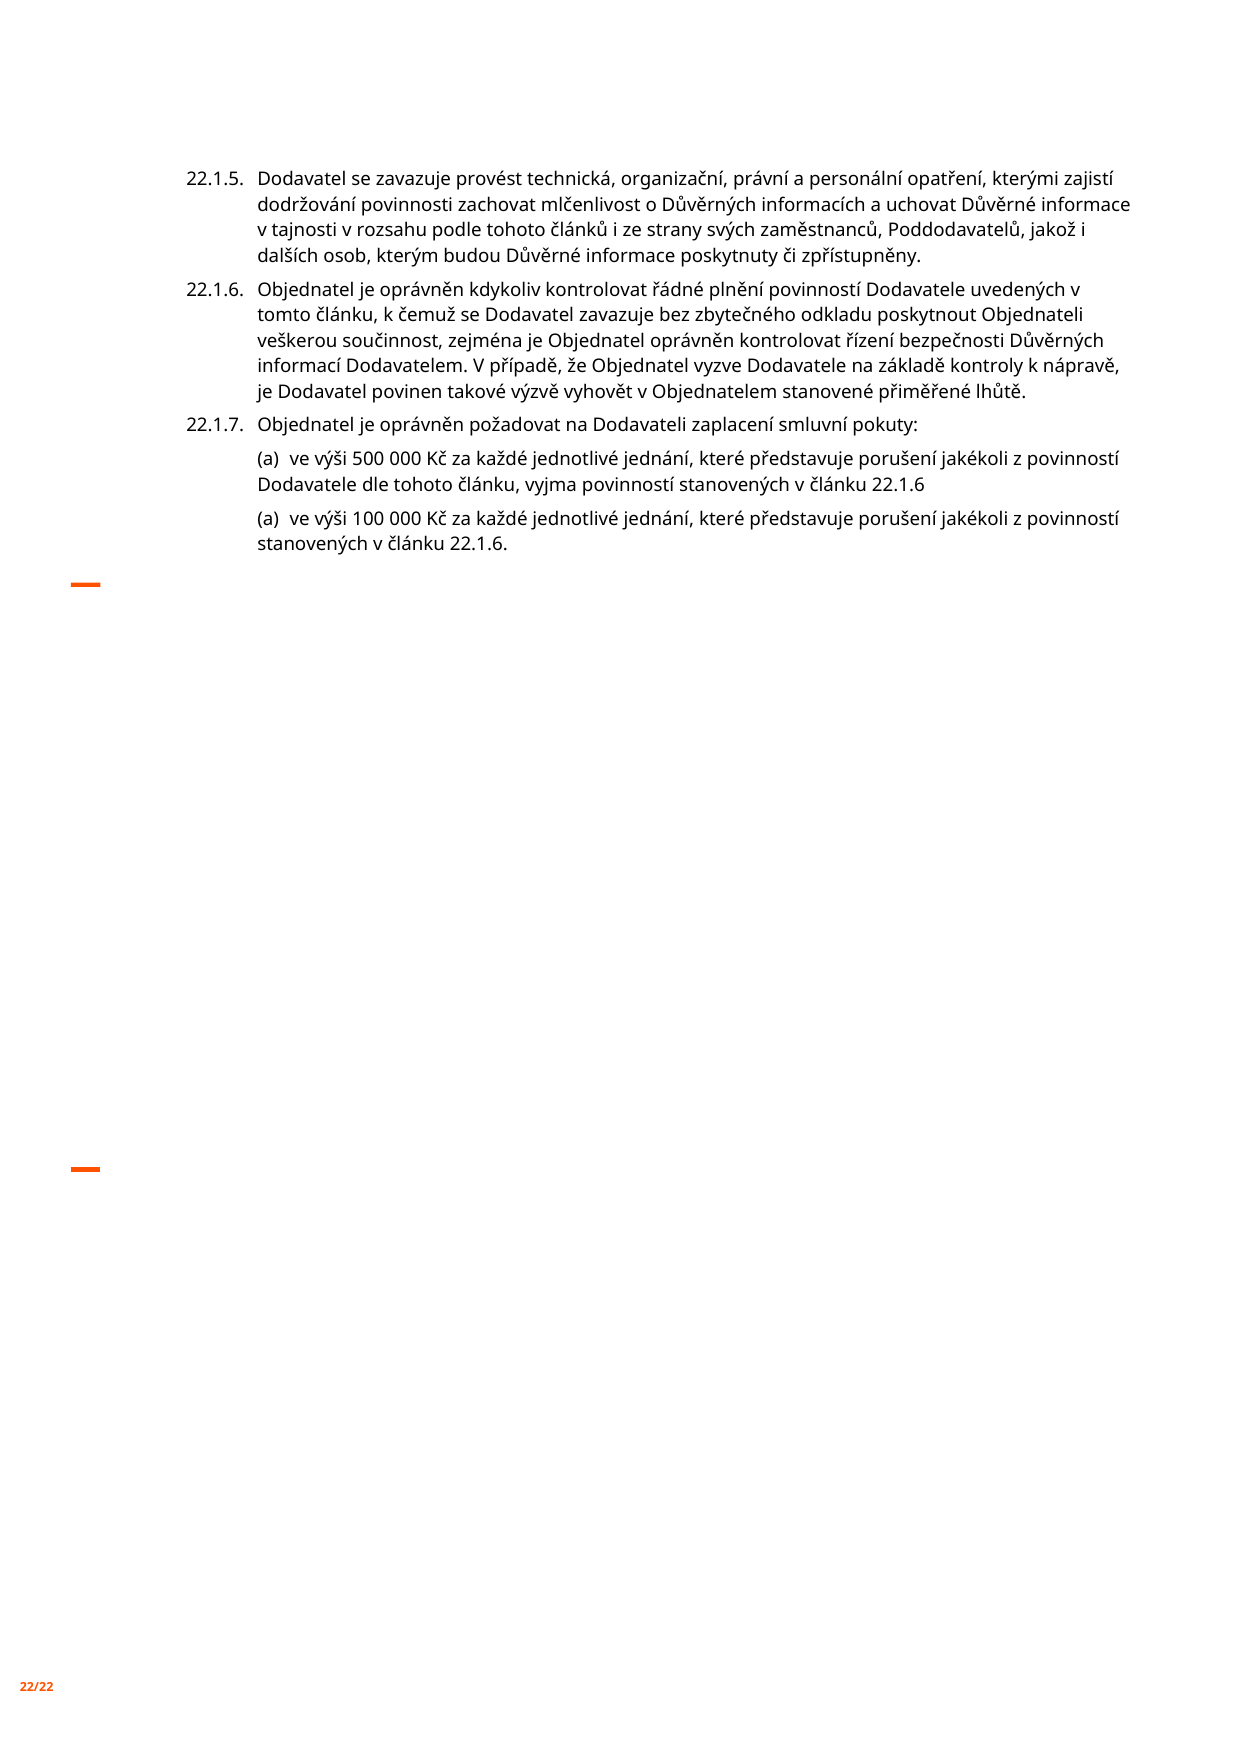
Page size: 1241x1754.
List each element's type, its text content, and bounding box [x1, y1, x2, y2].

text Dodavatel se zavazuje provést technická, organizační, právní a personální opatření, kterými zajistí dodržování povinnosti zachovat mlčenlivost o Důvěrných informacích a uchovat Důvěrné informace v tajnosti v rozsahu podle tohoto článků i ze strany svých zaměstnanců, Poddodavatelů, jakož i dalších osob, kterým budou Důvěrné informace poskytnuty či zpřístupněny. [186, 165, 1134, 267]
text Objednatel je oprávněn požadovat na Dodavateli zaplacení smluvní pokuty: [186, 412, 1134, 437]
list (a) ve výši 100 000 Kč za každé jednotlivé jednání, které představuje porušení jakékoli z povinností stanovených v článku 22.1.6. [257, 505, 1134, 556]
text Objednatel je oprávněn kdykoliv kontrolovat řádné plnění povinností Dodavatele uvedených v tomto článku, k čemuž se Dodavatel zavazuje bez zbytečného odkladu poskytnout Objednateli veškerou součinnost, zejména je Objednatel oprávněn kontrolovat řízení bezpečnosti Důvěrných informací Dodavatelem. V případě, že Objednatel vyzve Dodavatele na základě kontroly k nápravě, je Dodavatel povinen takové výzvě vyhovět v Objednatelem stanovené přiměřené lhůtě. [186, 276, 1134, 403]
list (a) ve výši 500 000 Kč za každé jednotlivé jednání, které představuje porušení jakékoli z povinností Dodavatele dle tohoto článku, vyjma povinností stanovených v článku 22.1.6 [257, 446, 1134, 497]
